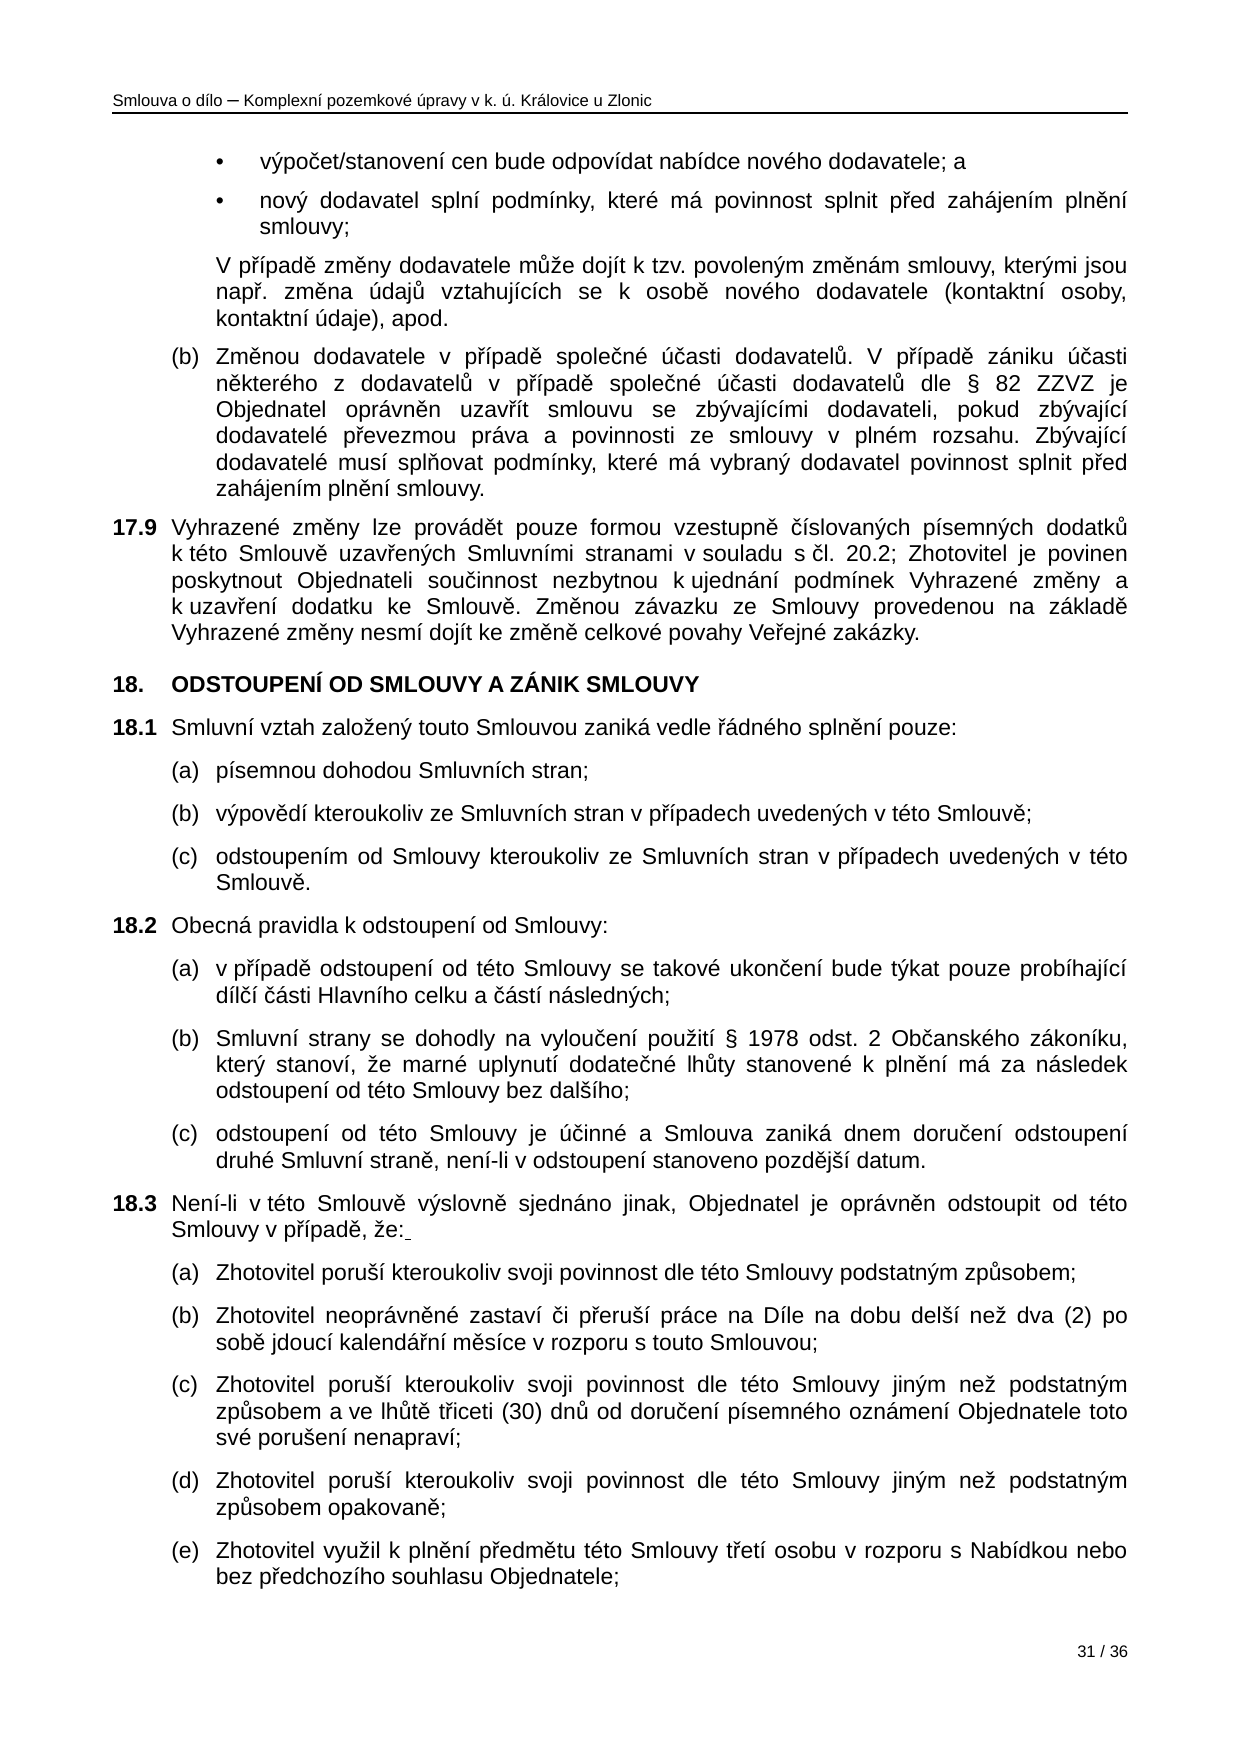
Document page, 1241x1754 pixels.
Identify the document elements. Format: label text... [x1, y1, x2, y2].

list Zhotovitel poruší kteroukoliv svoji povinnost dle této Smlouvy podstatným způsobem; [171, 1259, 1128, 1285]
list Zhotovitel neoprávněné zastaví či přeruší práce na Díle na dobu delší než dva (2) po sobě jdoucí kalendářní měsíce v rozporu s touto Smlouvou; [171, 1302, 1128, 1355]
list písemnou dohodou Smluvních stran; [171, 757, 1128, 783]
text ODSTOUPENÍ OD SMLOUVY a zánik smlouvy [112, 671, 1128, 697]
text Není-li v této Smlouvě výslovně sjednáno jinak, Objednatel je oprávněn odstoupit od této Smlouvy v případě, že: [112, 1190, 1128, 1242]
text Vyhrazené změny lze provádět pouze formou vzestupně číslovaných písemných dodatků k této Smlouvě uzavřených Smluvními stranami v souladu s čl. 20.2; Zhotovitel je povinen poskytnout Objednateli součinnost nezbytnou k ujednání podmínek Vyhrazené změny a k uzavření dodatku ke Smlouvě. Změnou závazku ze Smlouvy provedenou na základě Vyhrazené změny nesmí dojít ke změně celkové povahy Veřejné zakázky. [112, 514, 1128, 646]
text Obecná pravidla k odstoupení od Smlouvy: [112, 912, 1128, 938]
text Smluvní strany se dohodly na vyloučení použití § 1978 odst. 2 Občanského zákoníku, který stanoví, že marné uplynutí dodatečné lhůty stanovené k plnění má za následek odstoupení od této Smlouvy bez dalšího; [171, 1024, 1128, 1104]
text • nový dodavatel splní podmínky, které má povinnost splnit před zahájením plnění smlouvy; [216, 187, 1128, 239]
text odstoupení od této Smlouvy je účinné a Smlouva zaniká dnem doručení odstoupení druhé Smluvní straně, není-li v odstoupení stanoveno pozdější datum. [171, 1120, 1128, 1173]
text Zhotovitel poruší kteroukoliv svoji povinnost dle této Smlouvy jiným než podstatným způsobem a ve lhůtě třiceti (30) dnů od doručení písemného oznámení Objednatele toto své porušení nenapraví; [171, 1371, 1128, 1451]
text Smluvní vztah založený touto Smlouvou zaniká vedle řádného splnění pouze: [112, 714, 1128, 740]
text výpovědí kteroukoliv ze Smluvních stran v případech uvedených v této Smlouvě; [171, 800, 1128, 826]
text odstoupením od Smlouvy kteroukoliv ze Smluvních stran v případech uvedených v této Smlouvě. [171, 843, 1128, 896]
text Zhotovitel využil k plnění předmětu této Smlouvy třetí osobu v rozporu s Nabídkou nebo bez předchozího souhlasu Objednatele; [171, 1537, 1128, 1589]
text V případě změny dodavatele může dojít k tzv. povoleným změnám smlouvy, kterými jsou např. změna údajů vztahujících se k osobě nového dodavatele (kontaktní osoby, kontaktní údaje), apod. [216, 252, 1128, 331]
list Změnou dodavatele v případě společné účasti dodavatelů. V případě zániku účasti některého z dodavatelů v případě společné účasti dodavatelů dle § 82 ZZVZ je Objednatel oprávněn uzavřít smlouvu se zbývajícími dodavateli, pokud zbývající dodavatelé převezmou práva a povinnosti ze smlouvy v plném rozsahu. Zbývající dodavatelé musí splňovat podmínky, které má vybraný dodavatel povinnost splnit před zahájením plnění smlouvy. [171, 343, 1128, 501]
text Zhotovitel poruší kteroukoliv svoji povinnost dle této Smlouvy jiným než podstatným způsobem opakovaně; [171, 1467, 1128, 1520]
text • výpočet/stanovení cen bude odpovídat nabídce nového dodavatele; a [216, 148, 1128, 174]
list v případě odstoupení od této Smlouvy se takové ukončení bude týkat pouze probíhající dílčí části Hlavního celku a částí následných; [171, 955, 1128, 1008]
